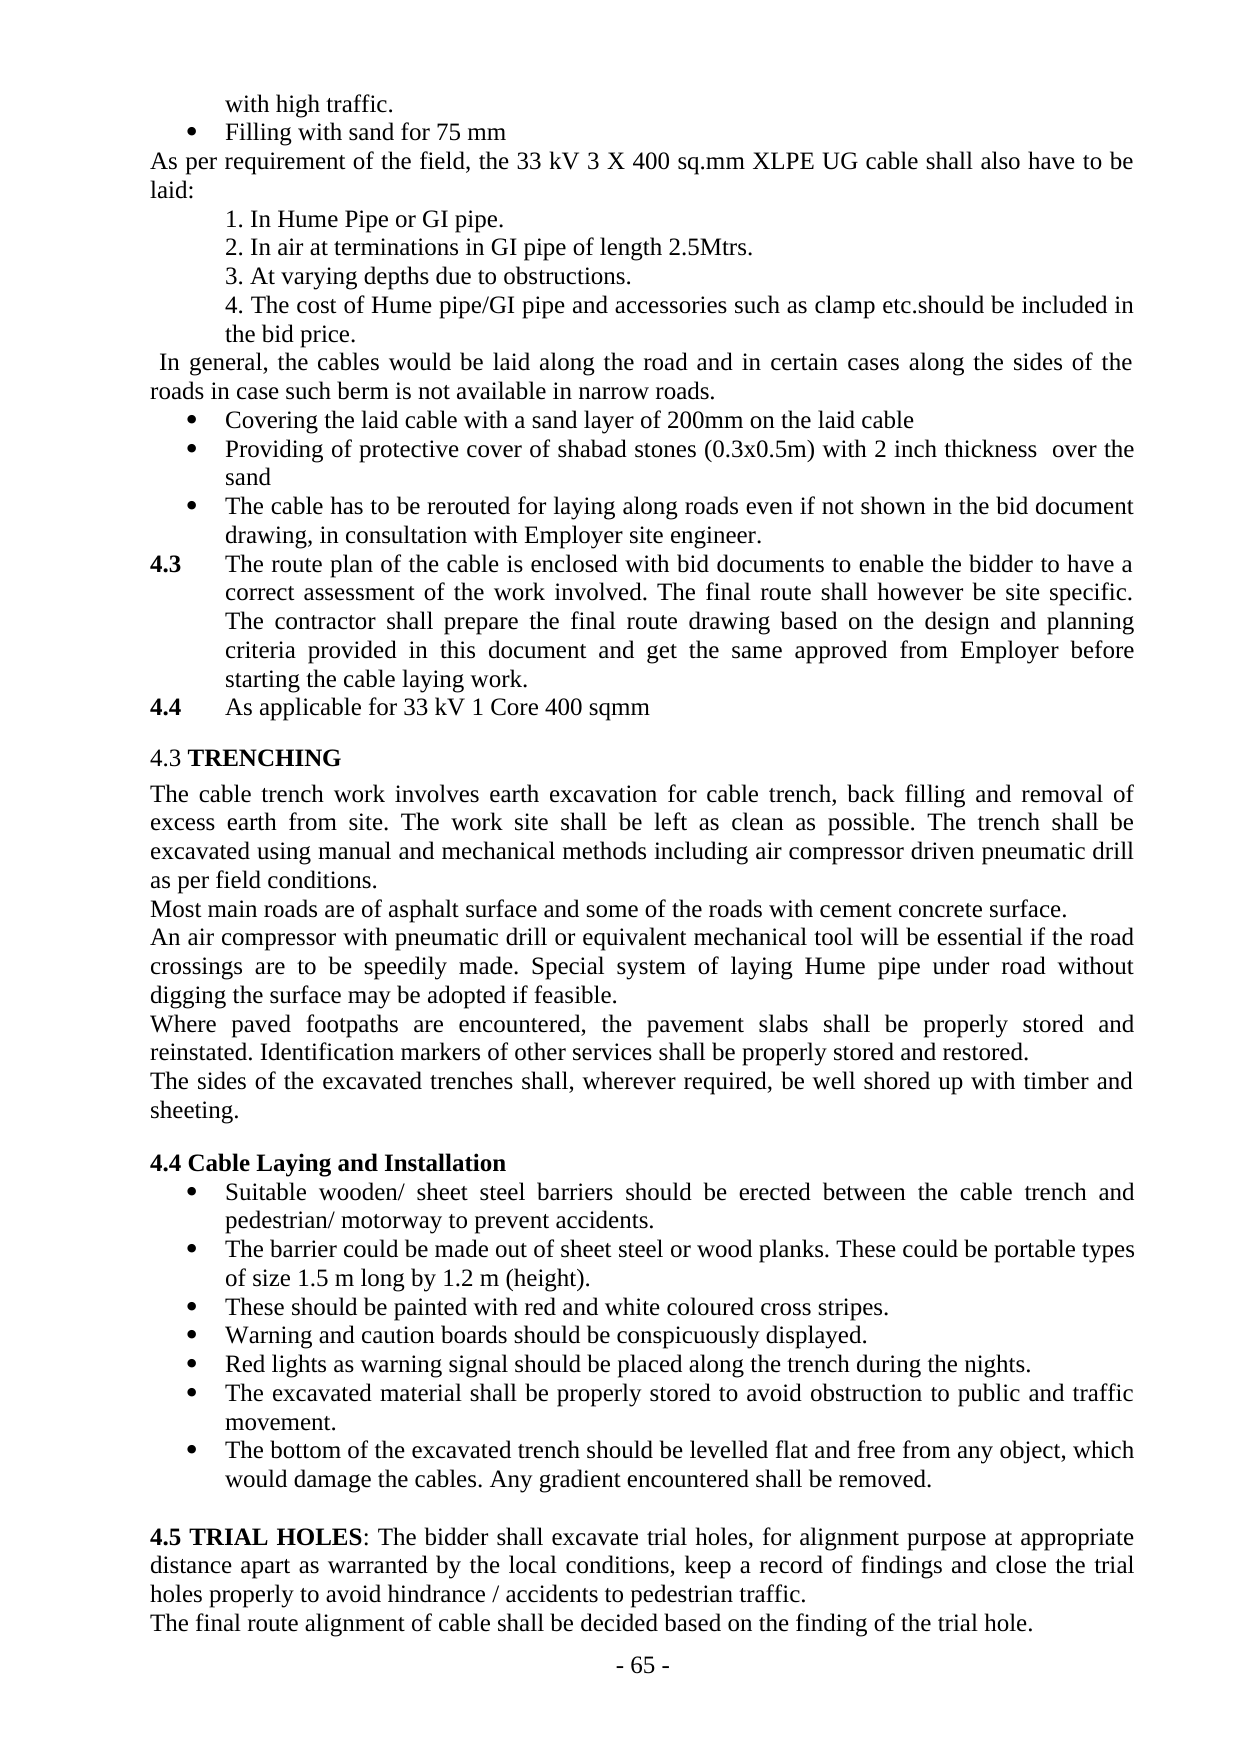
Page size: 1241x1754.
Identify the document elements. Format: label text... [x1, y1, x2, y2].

list Red lights as warning signal should be placed along the trench during the nights. [187, 1349, 1135, 1378]
text 4. The cost of Hume pipe/GI pipe and accessories such as clamp etc.should be included in the bid price. [225, 290, 1135, 347]
text 4.5 TRIAL HOLES: The bidder shall excavate trial holes, for alignment purpose at appropriate distance apart as warranted by the local conditions, keep a record of findings and close the trial holes properly to avoid hindrance / accidents to pedestrian traffic. [150, 1522, 1135, 1608]
list As applicable for 33 kV 1 Core 400 sqmm [150, 692, 1135, 721]
list The barrier could be made out of sheet steel or wood planks. These could be portable types of size 1.5 m long by 1.2 m (height). [187, 1234, 1135, 1292]
list Covering the laid cable with a sand layer of 200mm on the laid cable [187, 405, 1135, 434]
list The bottom of the excavated trench should be levelled flat and free from any object, which would damage the cables. Any gradient encountered shall be removed. [187, 1435, 1135, 1493]
text As per requirement of the field, the 33 kV 3 X 400 sq.mm XLPE UG cable shall also have to be laid: [150, 146, 1135, 204]
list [187, 89, 1135, 117]
list These should be painted with red and white coloured cross stripes. [187, 1292, 1135, 1320]
text 2. In air at terminations in GI pipe of length 2.5Mtrs. [150, 232, 1135, 261]
list Suitable wooden/ sheet steel barriers should be erected between the cable trench and pedestrian/ motorway to prevent accidents. [187, 1177, 1135, 1234]
text In general, the cables would be laid along the road and in certain cases along the sides of the roads in case such berm is not available in narrow roads. [150, 347, 1135, 405]
list The excavated material shall be properly stored to avoid obstruction to public and traffic movement. [187, 1378, 1135, 1435]
text Where paved footpaths are encountered, the pavement slabs shall be properly stored and reinstated. Identification markers of other services shall be properly stored and restored. [150, 1009, 1135, 1066]
text 4.3 TRENCHING [150, 743, 1135, 771]
list Providing of protective cover of shabad stones (0.3x0.5m) with 2 inch thickness over the sand [187, 434, 1135, 491]
text 4.4 Cable Laying and Installation [150, 1148, 1135, 1177]
text The cable trench work involves earth excavation for cable trench, back filling and removal of excess earth from site. The work site shall be left as clean as possible. The trench shall be excavated using manual and mechanical methods including air compressor driven pneumatic drill as per field conditions. [150, 779, 1135, 894]
text The sides of the excavated trenches shall, wherever required, be well shored up with timber and sheeting. [150, 1066, 1135, 1124]
list The route plan of the cable is enclosed with bid documents to enable the bidder to have a correct assessment of the work involved. The final route shall however be site specific. The contractor shall prepare the final route drawing based on the design and planning criteria provided in this document and get the same approved from Employer before starting the cable laying work. [150, 549, 1135, 692]
text The final route alignment of cable shall be decided based on the finding of the trial hole. [150, 1608, 1135, 1637]
text 3. At varying depths due to obstructions. [150, 261, 1135, 290]
text Most main roads are of asphalt surface and some of the roads with cement concrete surface. [150, 894, 1135, 922]
list Warning and caution boards should be conspicuously displayed. [187, 1320, 1135, 1349]
list Filling with sand for 75 mm [187, 117, 1135, 146]
list The cable has to be rerouted for laying along roads even if not shown in the bid document drawing, in consultation with Employer site engineer. [187, 491, 1135, 549]
text An air compressor with pneumatic drill or equivalent mechanical tool will be essential if the road crossings are to be speedily made. Special system of laying Hume pipe under road without digging the surface may be adopted if feasible. [150, 922, 1135, 1009]
text 1. In Hume Pipe or GI pipe. [150, 204, 1135, 232]
